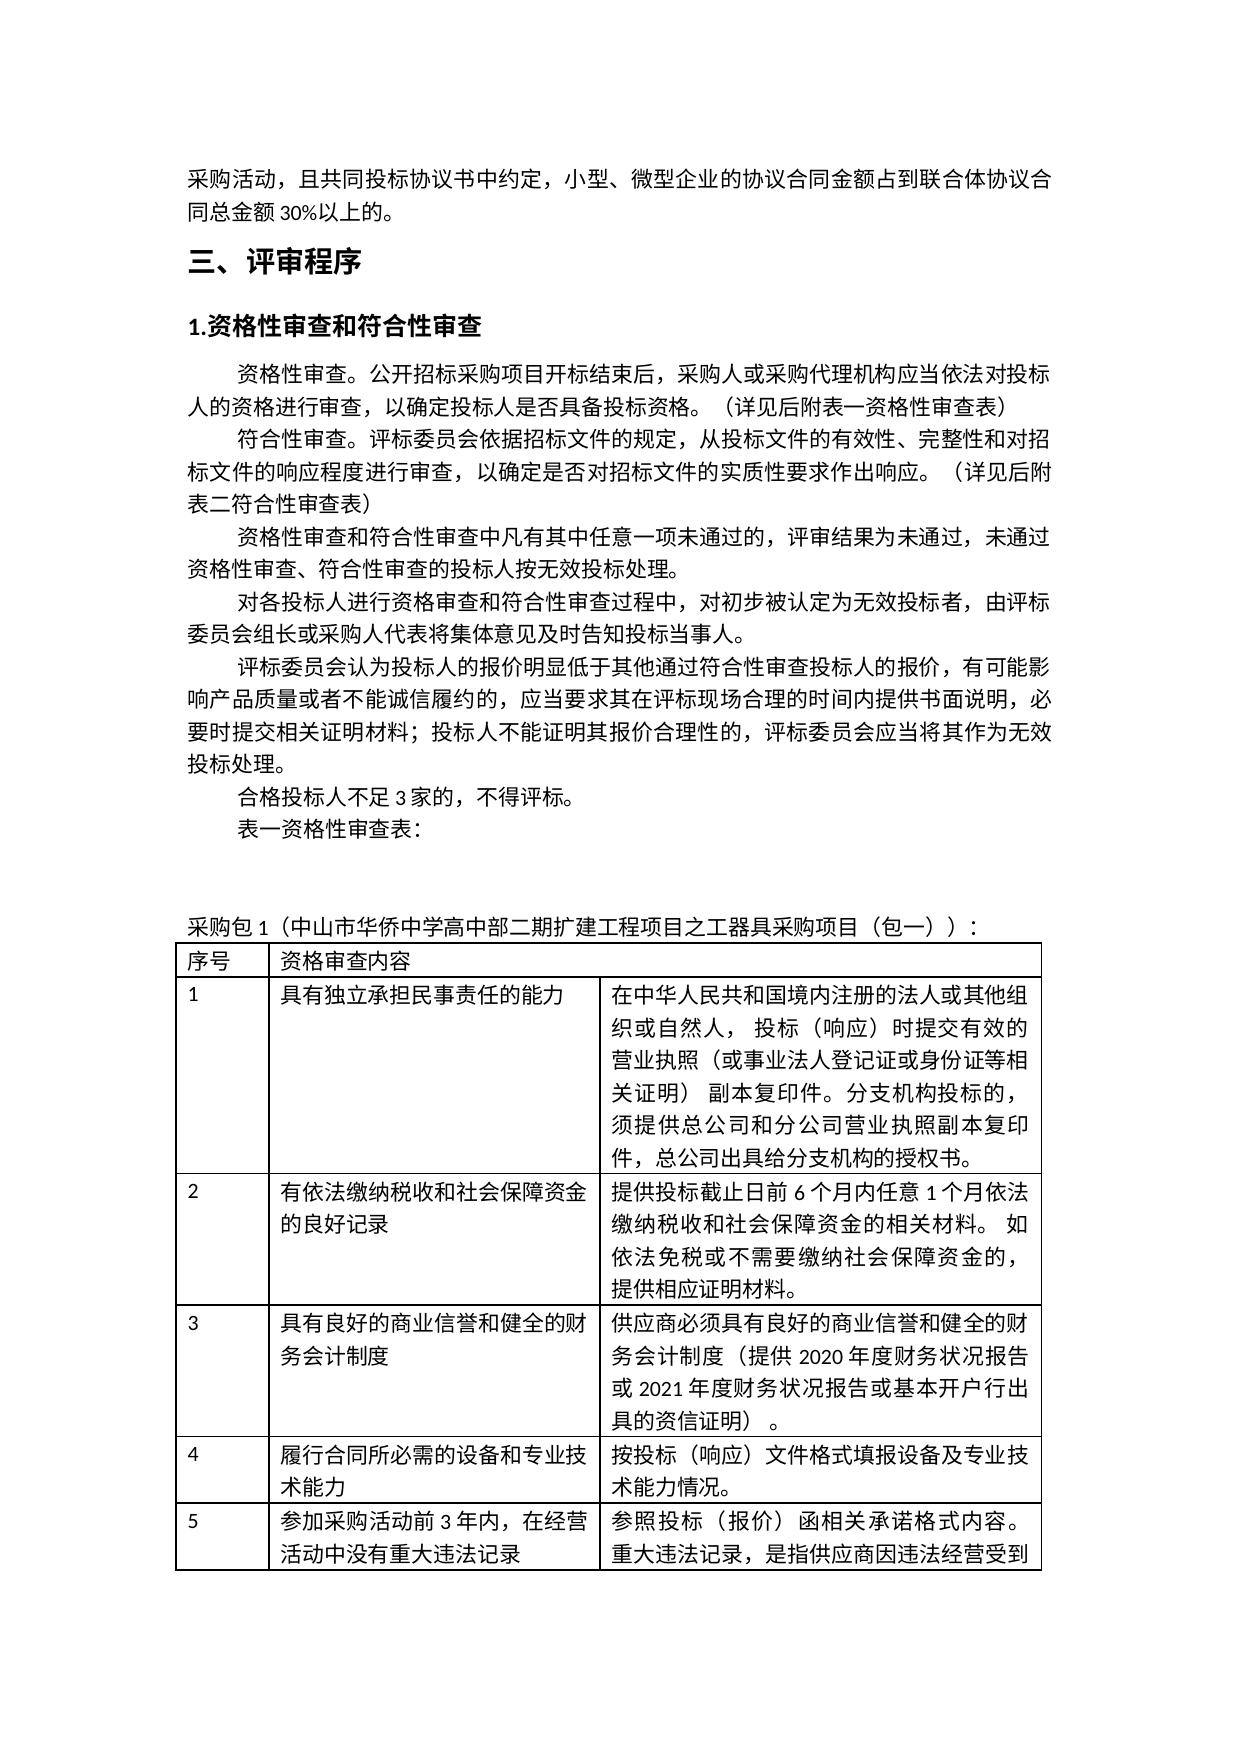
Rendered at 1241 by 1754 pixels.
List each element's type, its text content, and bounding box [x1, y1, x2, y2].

text 资格性审查。公开招标采购项目开标结束后，采购人或采购代理机构应当依法对投标人的资格进行审查，以确定投标人是否具备投标资格。（详见后附表一资格性审查表） [187, 357, 1053, 422]
table_cell 4 [177, 1437, 268, 1502]
text 符合性审查。评标委员会依据招标文件的规定，从投标文件的有效性、完整性和对招标文件的响应程度进行审查，以确定是否对招标文件的实质性要求作出响应。（详见后附表二符合性审查表） [187, 422, 1053, 519]
table_cell 供应商必须具有良好的商业信誉和健全的财务会计制度（提供2020年度财务状况报告或2021年度财务状况报告或基本开户行出具的资信证明） 。 [601, 1306, 1041, 1436]
table_cell 具有独立承担民事责任的能力 [270, 978, 599, 1173]
text 1.资格性审查和符合性审查 [187, 292, 1053, 357]
table_cell 在中华人民共和国境内注册的法人或其他组织或自然人， 投标（响应）时提交有效的营业执照（或事业法人登记证或身份证等相关证明） 副本复印件。分支机构投标的，须提供总公司和分公司营业执照副本复印件，总公司出具给分支机构的授权书。 [601, 978, 1041, 1173]
table_cell 有依法缴纳税收和社会保障资金的良好记录 [270, 1174, 599, 1304]
text 资格性审查和符合性审查中凡有其中任意一项未通过的，评审结果为未通过，未通过资格性审查、符合性审查的投标人按无效投标处理。 [187, 519, 1053, 584]
table_cell 按投标（响应）文件格式填报设备及专业技术能力情况。 [601, 1437, 1041, 1502]
text 表一资格性审查表： [187, 812, 1053, 844]
table_header 序号 [177, 944, 268, 976]
table_cell 提供投标截止日前6个月内任意1个月依法缴纳税收和社会保障资金的相关材料。 如依法免税或不需要缴纳社会保障资金的， 提供相应证明材料。 [601, 1174, 1041, 1304]
text 采购包1（中山市华侨中学高中部二期扩建工程项目之工器具采购项目（包一））： [187, 909, 1053, 942]
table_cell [601, 1504, 1041, 1569]
text 评标委员会认为投标人的报价明显低于其他通过符合性审查投标人的报价，有可能影响产品质量或者不能诚信履约的，应当要求其在评标现场合理的时间内提供书面说明，必要时提交相关证明材料；投标人不能证明其报价合理性的，评标委员会应当将其作为无效投标处理。 [187, 649, 1053, 779]
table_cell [270, 1504, 599, 1569]
text 合格投标人不足3家的，不得评标。 [187, 779, 1053, 812]
text 三、评审程序 [187, 227, 1053, 292]
table_header 资格审查内容 [270, 944, 1041, 976]
table_cell 1 [177, 978, 268, 1173]
table_cell 履行合同所必需的设备和专业技术能力 [270, 1437, 599, 1502]
table_cell 具有良好的商业信誉和健全的财务会计制度 [270, 1306, 599, 1436]
table_cell 3 [177, 1306, 268, 1436]
text 对各投标人进行资格审查和符合性审查过程中，对初步被认定为无效投标者，由评标委员会组长或采购人代表将集体意见及时告知投标当事人。 [187, 584, 1053, 649]
table_cell 5 [177, 1504, 268, 1569]
table_cell 2 [177, 1174, 268, 1304]
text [187, 162, 1053, 227]
